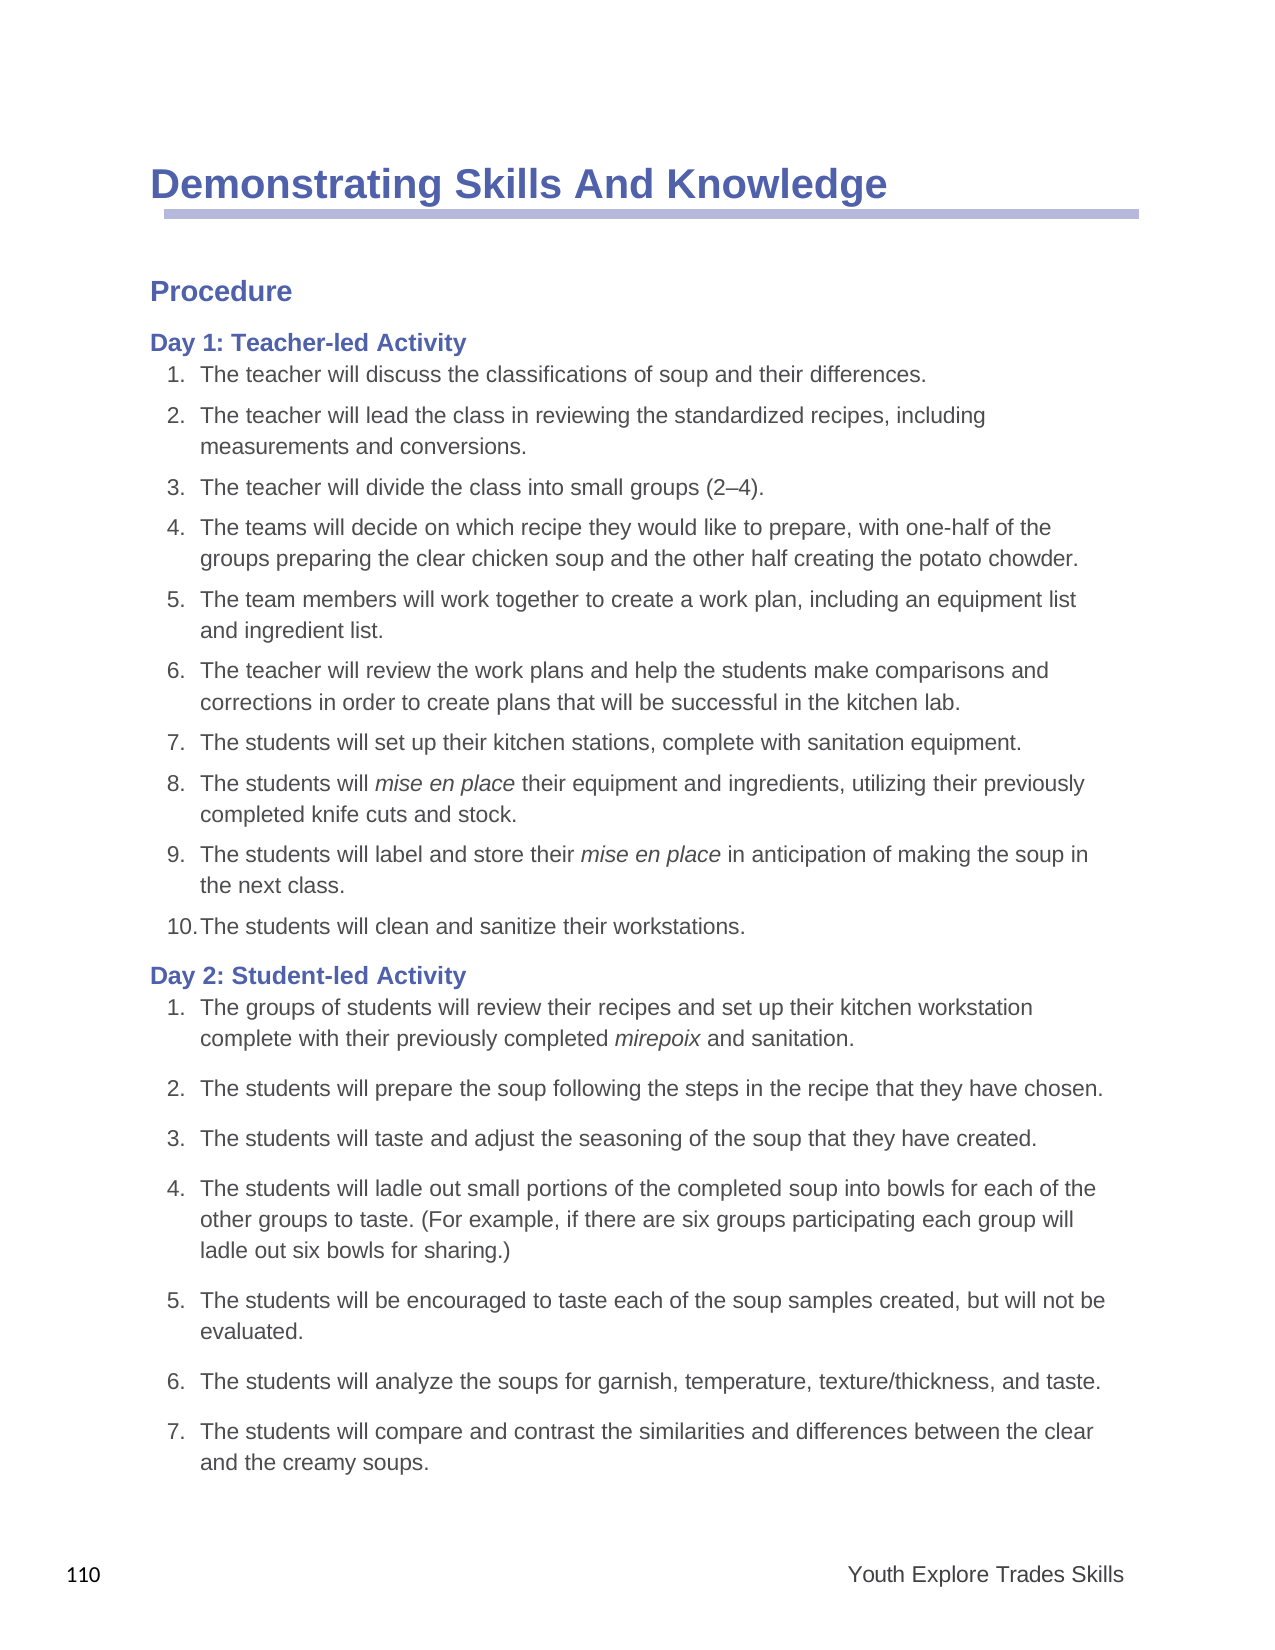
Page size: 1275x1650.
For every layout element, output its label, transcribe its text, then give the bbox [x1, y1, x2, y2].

list The students will clean and sanitize their workstations. [167, 913, 1183, 939]
list The teacher will divide the class into small groups (2–4). [167, 474, 1183, 500]
list The teacher will lead the class in reviewing the standardized recipes, including measurements and conversions. [167, 402, 992, 459]
list The students will compare and contrast the similarities and differences between the clear and the creamy soups. [167, 1418, 1094, 1475]
list The students will be encouraged to taste each of the soup samples created, but will not be evaluated. [167, 1287, 1110, 1344]
list The teacher will review the work plans and help the students make comparisons and corrections in order to create plans that will be successful in the kitchen lab. [167, 657, 1053, 715]
subtitle Demonstrating Skills And Knowledge [150, 160, 1183, 208]
subtitle Procedure [150, 274, 1183, 308]
list The students will label and store their mise en place in anticipation of making the soup in the next class. [167, 841, 1094, 898]
list The groups of students will review their recipes and set up their kitchen workstation complete with their previously completed mirepoix and sanitation. [167, 994, 1034, 1051]
list The students will prepare the soup following the steps in the recipe that they have chosen. [167, 1075, 1183, 1101]
subtitle Day 2: Student-led Activity [150, 961, 1183, 989]
subtitle Day 1: Teacher-led Activity [150, 328, 1183, 357]
list The students will analyze the soups for garnish, temperature, texture/thickness, and taste. [167, 1368, 1183, 1394]
list The students will ladle out small portions of the completed soup into bowls for each of the other groups to taste. (For example, if there are six groups participating each group will ladle out six bowls for sharing.) [167, 1175, 1098, 1263]
list The teacher will discuss the classifications of soup and their differences. [167, 361, 1183, 388]
list The teams will decide on which recipe they would like to prepare, with one-half of the groups preparing the clear chicken soup and the other half creating the potato chowder. [167, 514, 1084, 572]
list The students will set up their kitchen stations, complete with sanitation equipment. [167, 729, 1183, 755]
list The students will mise en place their equipment and ingredients, utilizing their previously completed knife cuts and stock. [167, 769, 1088, 827]
list The students will taste and adjust the seasoning of the soup that they have created. [167, 1125, 1183, 1151]
list The team members will work together to create a work plan, including an equipment list and ingredient list. [167, 586, 1077, 643]
